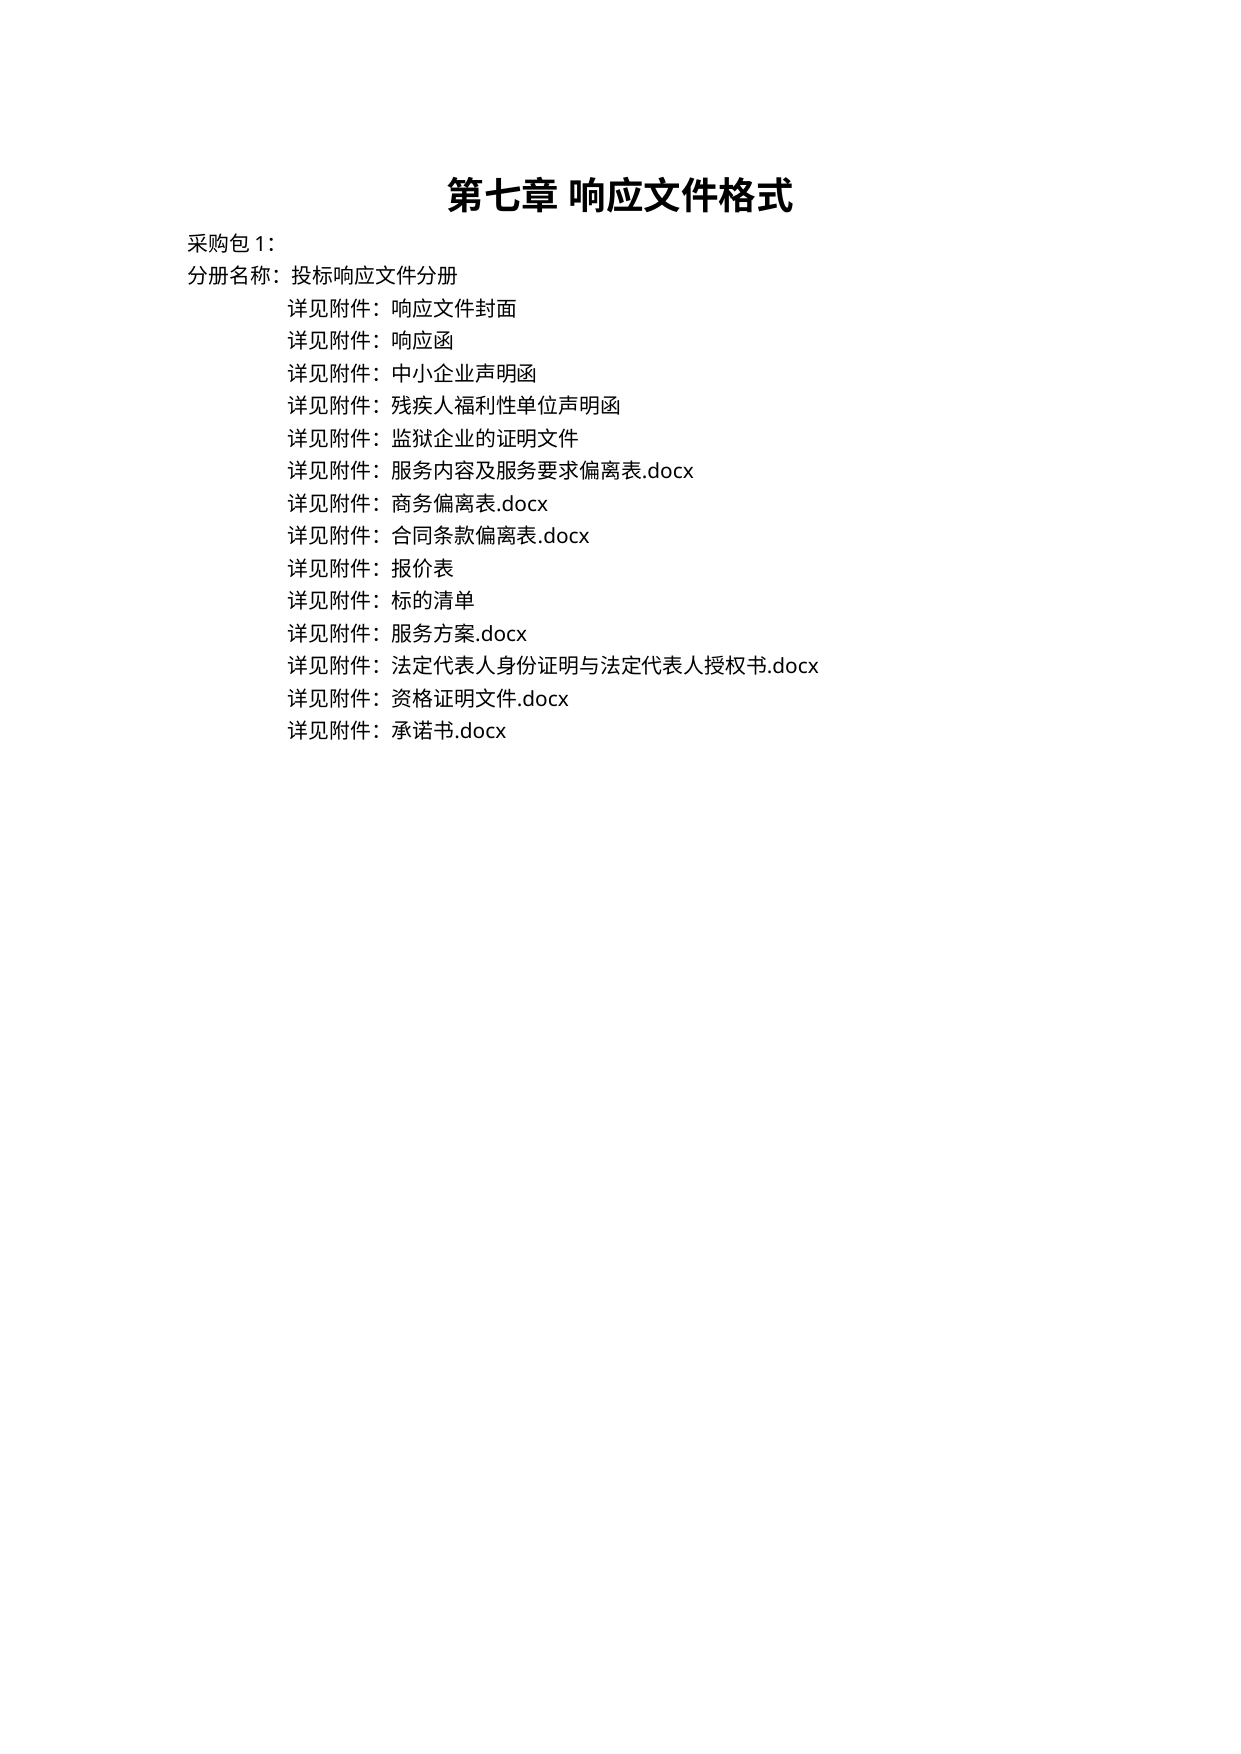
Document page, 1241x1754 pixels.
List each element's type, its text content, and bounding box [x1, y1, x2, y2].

text 详见附件：残疾人福利性单位声明函 [187, 389, 1053, 422]
text 详见附件：法定代表人身份证明与法定代表人授权书.docx [187, 649, 1053, 682]
text 详见附件：服务内容及服务要求偏离表.docx [187, 454, 1053, 487]
text 详见附件：监狱企业的证明文件 [187, 422, 1053, 454]
text 详见附件：承诺书.docx [187, 714, 1053, 747]
text 详见附件：响应文件封面 [187, 292, 1053, 324]
text 详见附件：响应函 [187, 324, 1053, 357]
text 详见附件：报价表 [187, 552, 1053, 584]
text 详见附件：资格证明文件.docx [187, 682, 1053, 714]
text 详见附件：合同条款偏离表.docx [187, 519, 1053, 552]
text 详见附件：中小企业声明函 [187, 357, 1053, 389]
text 详见附件：服务方案.docx [187, 617, 1053, 649]
text 第七章 响应文件格式 [187, 162, 1053, 227]
text 分册名称：投标响应文件分册 [187, 259, 1053, 292]
text 详见附件：标的清单 [187, 584, 1053, 617]
text 详见附件：商务偏离表.docx [187, 487, 1053, 519]
text 采购包1： [187, 227, 1053, 259]
